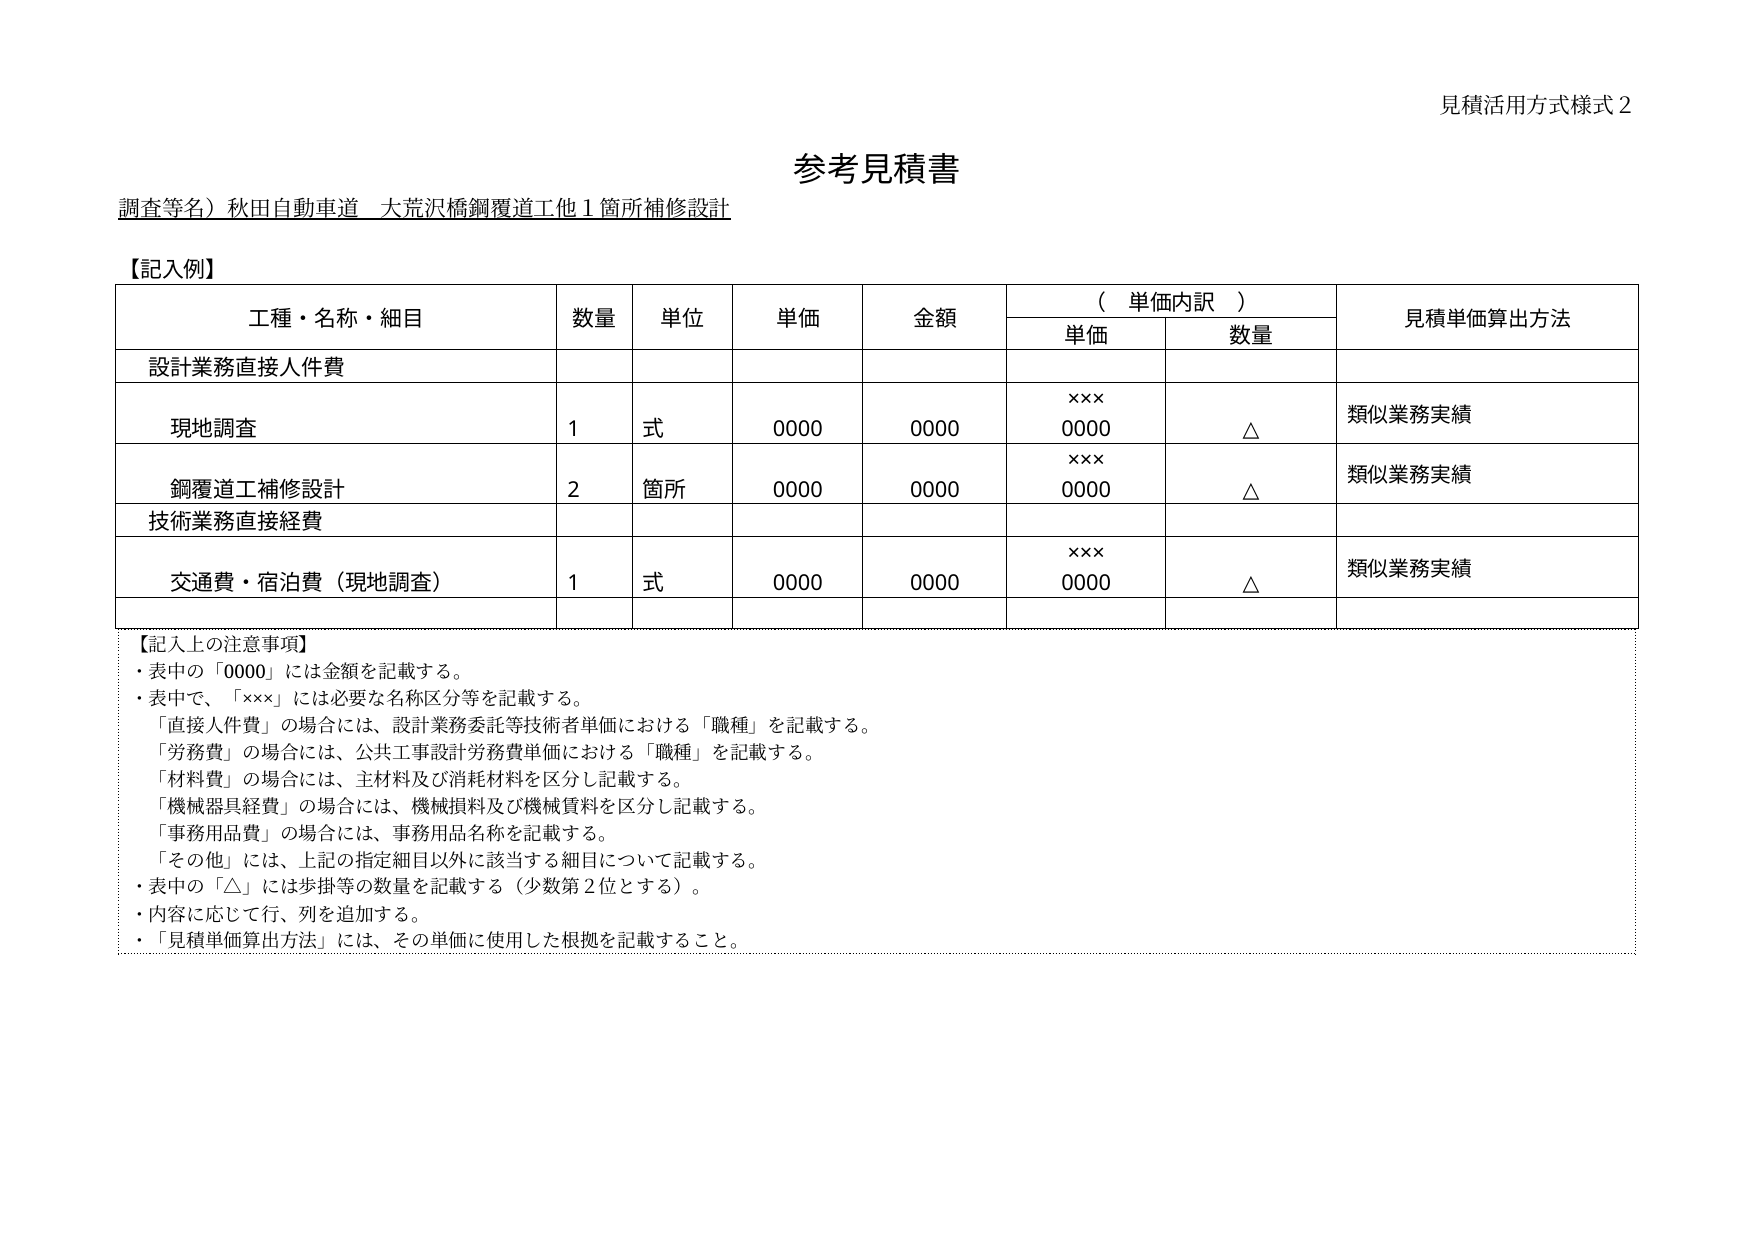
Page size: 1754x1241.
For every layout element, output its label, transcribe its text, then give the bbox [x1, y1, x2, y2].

table_header 金額 [863, 285, 1006, 349]
text 【記入例】 [118, 252, 1636, 284]
table_cell [557, 350, 632, 382]
table_cell [1166, 598, 1336, 627]
table_cell ××× 0000 [1007, 537, 1165, 597]
table_cell [863, 350, 1006, 382]
table_cell [1166, 350, 1336, 382]
table_cell [1007, 598, 1165, 627]
table_cell 式 [633, 537, 732, 597]
table_header 工種・名称・細目 [116, 285, 556, 349]
table_cell 単価 [1007, 318, 1165, 349]
table_cell ××× 0000 [1007, 444, 1165, 503]
text 調査等名）秋田自動車道 大荒沢橋鋼覆道工他１箇所補修設計 [118, 191, 1636, 222]
table_cell [633, 350, 732, 382]
table_header 見積単価算出方法 [1337, 285, 1638, 349]
table_cell [1337, 350, 1638, 382]
table_header 数量 [557, 285, 632, 349]
table_cell 交通費・宿泊費（現地調査） [116, 537, 556, 597]
table_cell 0000 [863, 537, 1006, 597]
table_cell 2 [557, 444, 632, 503]
table_cell 鋼覆道工補修設計 [116, 444, 556, 503]
table_cell [863, 504, 1006, 536]
table_cell △ [1166, 444, 1336, 503]
table_cell 0000 [733, 383, 862, 443]
table_cell 類似業務実績 [1337, 537, 1638, 597]
table_cell 式 [633, 383, 732, 443]
text 参考見積書 [118, 143, 1636, 191]
table_cell [633, 598, 732, 627]
table_cell 0000 [863, 444, 1006, 503]
table_cell [1007, 350, 1165, 382]
table_cell [733, 504, 862, 536]
table_cell 現地調査 [116, 383, 556, 443]
table_cell [116, 598, 556, 627]
table_cell [557, 504, 632, 536]
table_header 単位 [633, 285, 732, 349]
table_cell [1007, 504, 1165, 536]
table_header 【記入上の注意事項】 ・表中の「0000」には金額を記載する。 ・表中で、「×××」には必要な名称区分等を記載する。 「直接人件費」の場合には、設計業務委託等技術者単価における「職種」を記載する。 「労務費」の場合には、公共工事設計労務費単価における「職種」を記載する。 「材料費」の場合には、主材料及び消耗材料を区分し記載する。 「機械器具経費」の場合には、機械損料及び機械賃料を区分し記載する。 「事務用品費」の場合には、事務用品名称を記載する。 「その他」には、上記の指定細目以外に該当する細目について記載する。 ・表中の「△」には歩掛等の数量を記載する（少数第２位とする）。 ・内容に応じて行、列を追加する。 ・「見積単価算出方法」には、その単価に使用した根拠を記載すること。 [119, 629, 1635, 953]
table_cell [633, 504, 732, 536]
table_header （ 単価内訳 ） [1007, 285, 1336, 317]
table_cell 0000 [733, 537, 862, 597]
table_cell 1 [557, 383, 632, 443]
table_cell 類似業務実績 [1337, 444, 1638, 503]
table_cell 0000 [863, 383, 1006, 443]
table_cell 0000 [733, 444, 862, 503]
table_cell 数量 [1166, 318, 1336, 349]
table_cell [1166, 504, 1336, 536]
table_cell ××× 0000 [1007, 383, 1165, 443]
table_cell [1337, 504, 1638, 536]
table_cell 設計業務直接人件費 [116, 350, 556, 382]
table_cell [733, 598, 862, 627]
text 見積活用方式様式２ [118, 89, 1636, 120]
table_cell [1337, 598, 1638, 627]
table_header 単価 [733, 285, 862, 349]
table_cell [733, 350, 862, 382]
table_cell [863, 598, 1006, 627]
table_cell △ [1166, 383, 1336, 443]
table_cell 技術業務直接経費 [116, 504, 556, 536]
table_cell 1 [557, 537, 632, 597]
table_cell [557, 598, 632, 627]
table_cell 類似業務実績 [1337, 383, 1638, 443]
table_cell △ [1166, 537, 1336, 597]
table_cell 箇所 [633, 444, 732, 503]
